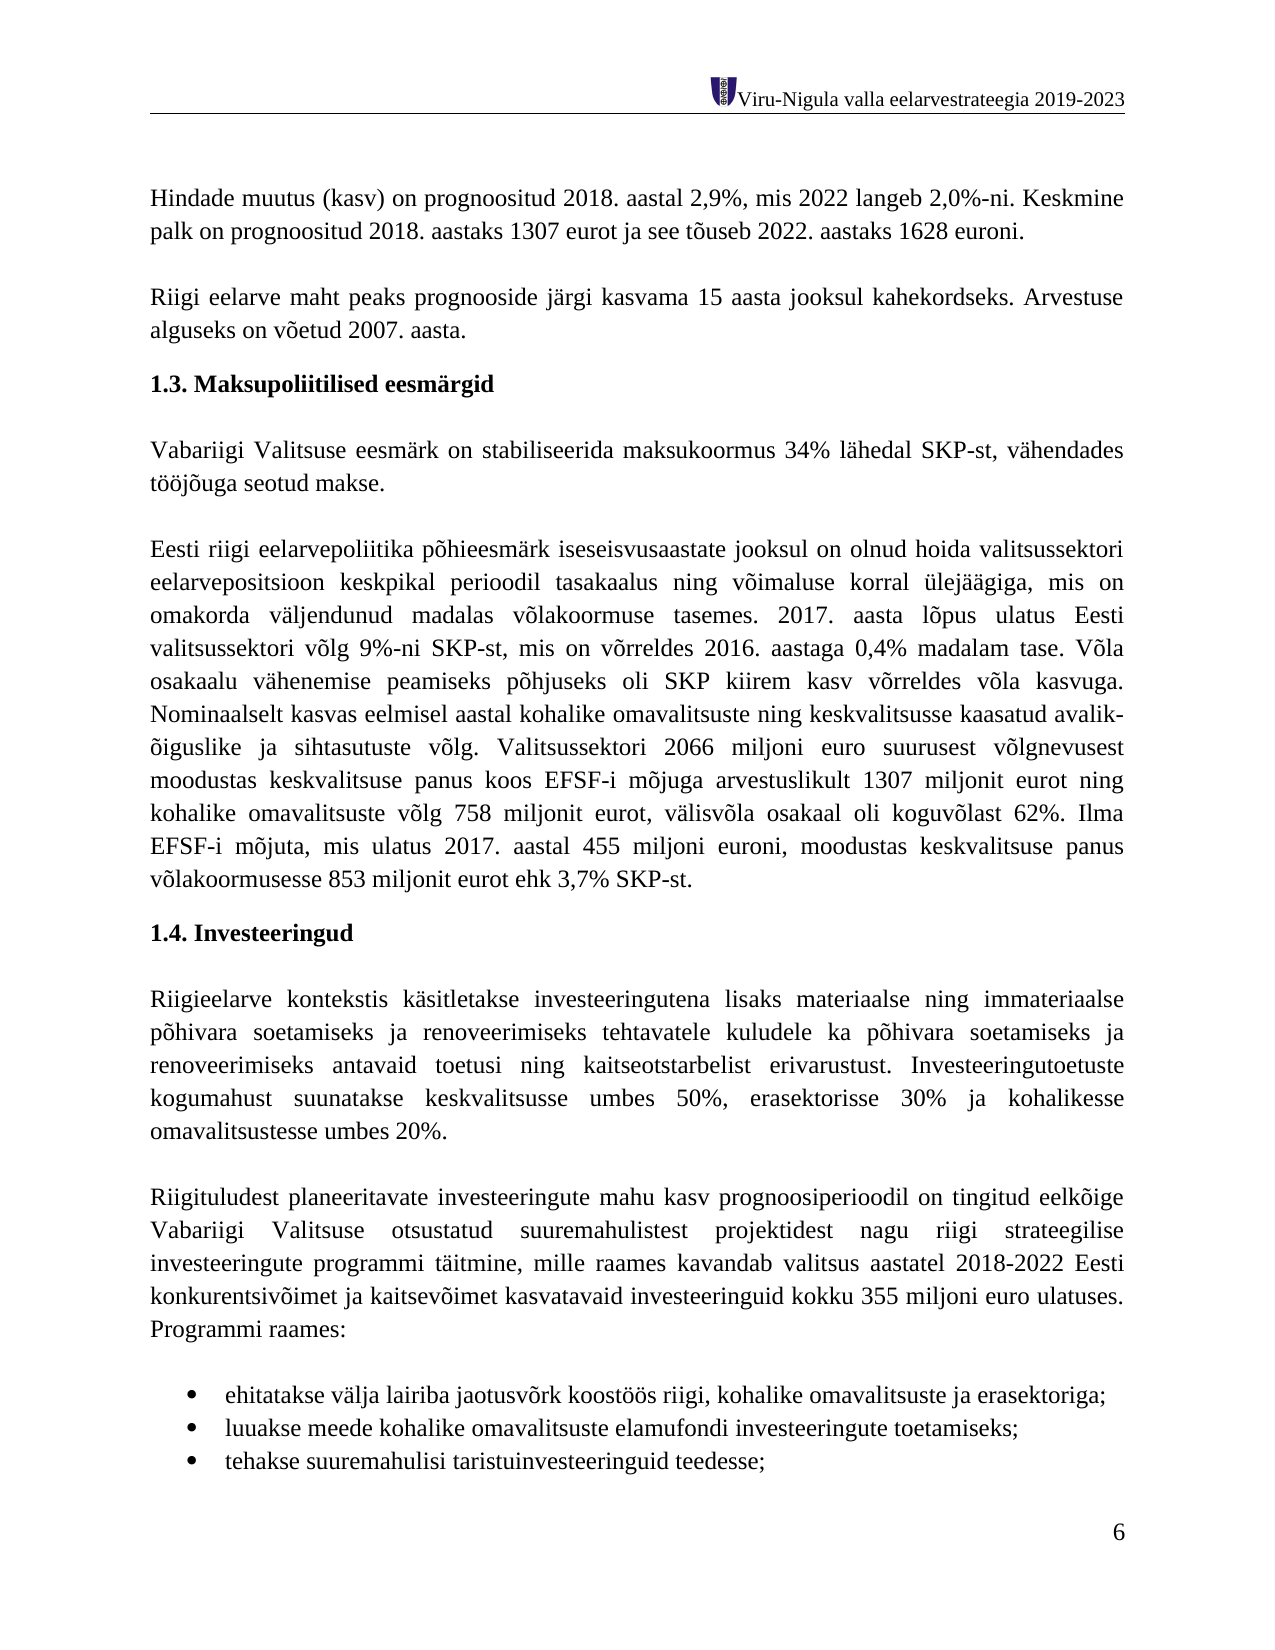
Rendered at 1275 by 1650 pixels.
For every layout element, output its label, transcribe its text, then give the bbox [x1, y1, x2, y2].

list ehitatakse välja lairiba jaotusvõrk koostöös riigi, kohalike omavalitsuste ja erasektoriga; [187, 1380, 1125, 1409]
text Riigieelarve kontekstis käsitletakse investeeringutena lisaks materiaalse ning immateriaalse põhivara soetamiseks ja renoveerimiseks tehtavatele kuludele ka põhivara soetamiseks ja renoveerimiseks antavaid toetusi ning kaitseotstarbelist erivarustust. Investeeringutoetuste kogumahust suunatakse keskvalitsusse umbes 50%, erasektorisse 30% ja kohalikesse omavalitsustesse umbes 20%. [150, 984, 1125, 1145]
text Vabariigi Valitsuse eesmärk on stabiliseerida maksukoormus 34% lähedal SKP-st, vähendades tööjõuga seotud makse. [150, 435, 1125, 497]
text Eesti riigi eelarvepoliitika põhieesmärk iseseisvusaastate jooksul on olnud hoida valitsussektori eelarvepositsioon keskpikal perioodil tasakaalus ning võimaluse korral ülejäägiga, mis on omakorda väljendunud madalas võlakoormuse tasemes. 2017. aasta lõpus ulatus Eesti valitsussektori võlg 9%-ni SKP-st, mis on võrreldes 2016. aastaga 0,4% madalam tase. Võla osakaalu vähenemise peamiseks põhjuseks oli SKP kiirem kasv võrreldes võla kasvuga. Nominaalselt kasvas eelmisel aastal kohalike omavalitsuste ning keskvalitsusse kaasatud avalik-õiguslike ja sihtasutuste võlg. Valitsussektori 2066 miljoni euro suurusest võlgnevusest moodustas keskvalitsuse panus koos EFSF-i mõjuga arvestuslikult 1307 miljonit eurot ning kohalike omavalitsuste võlg 758 miljonit eurot, välisvõla osakaal oli koguvõlast 62%. Ilma EFSF-i mõjuta, mis ulatus 2017. aastal 455 miljoni euroni, moodustas keskvalitsuse panus võlakoormusesse 853 miljonit eurot ehk 3,7% SKP-st. [150, 534, 1125, 893]
subtitle 1.3. Maksupoliitilised eesmärgid [150, 369, 1125, 398]
subtitle 1.4. Investeeringud [150, 918, 1125, 947]
list luuakse meede kohalike omavalitsuste elamufondi investeeringute toetamiseks; [187, 1413, 1125, 1442]
list tehakse suuremahulisi taristuinvesteeringuid teedesse; [187, 1446, 1125, 1475]
text Hindade muutus (kasv) on prognoositud 2018. aastal 2,9%, mis 2022 langeb 2,0%-ni. Keskmine palk on prognoositud 2018. aastaks 1307 eurot ja see tõuseb 2022. aastaks 1628 euroni. [150, 183, 1125, 245]
text Riigituludest planeeritavate investeeringute mahu kasv prognoosiperioodil on tingitud eelkõige Vabariigi Valitsuse otsustatud suuremahulistest projektidest nagu riigi strateegilise investeeringute programmi täitmine, mille raames kavandab valitsus aastatel 2018-2022 Eesti konkurentsivõimet ja kaitsevõimet kasvatavaid investeeringuid kokku 355 miljoni euro ulatuses. Programmi raames: [150, 1182, 1125, 1343]
picture [710, 75, 737, 107]
text Riigi eelarve maht peaks prognooside järgi kasvama 15 aasta jooksul kahekordseks. Arvestuse alguseks on võetud 2007. aasta. [150, 282, 1125, 344]
